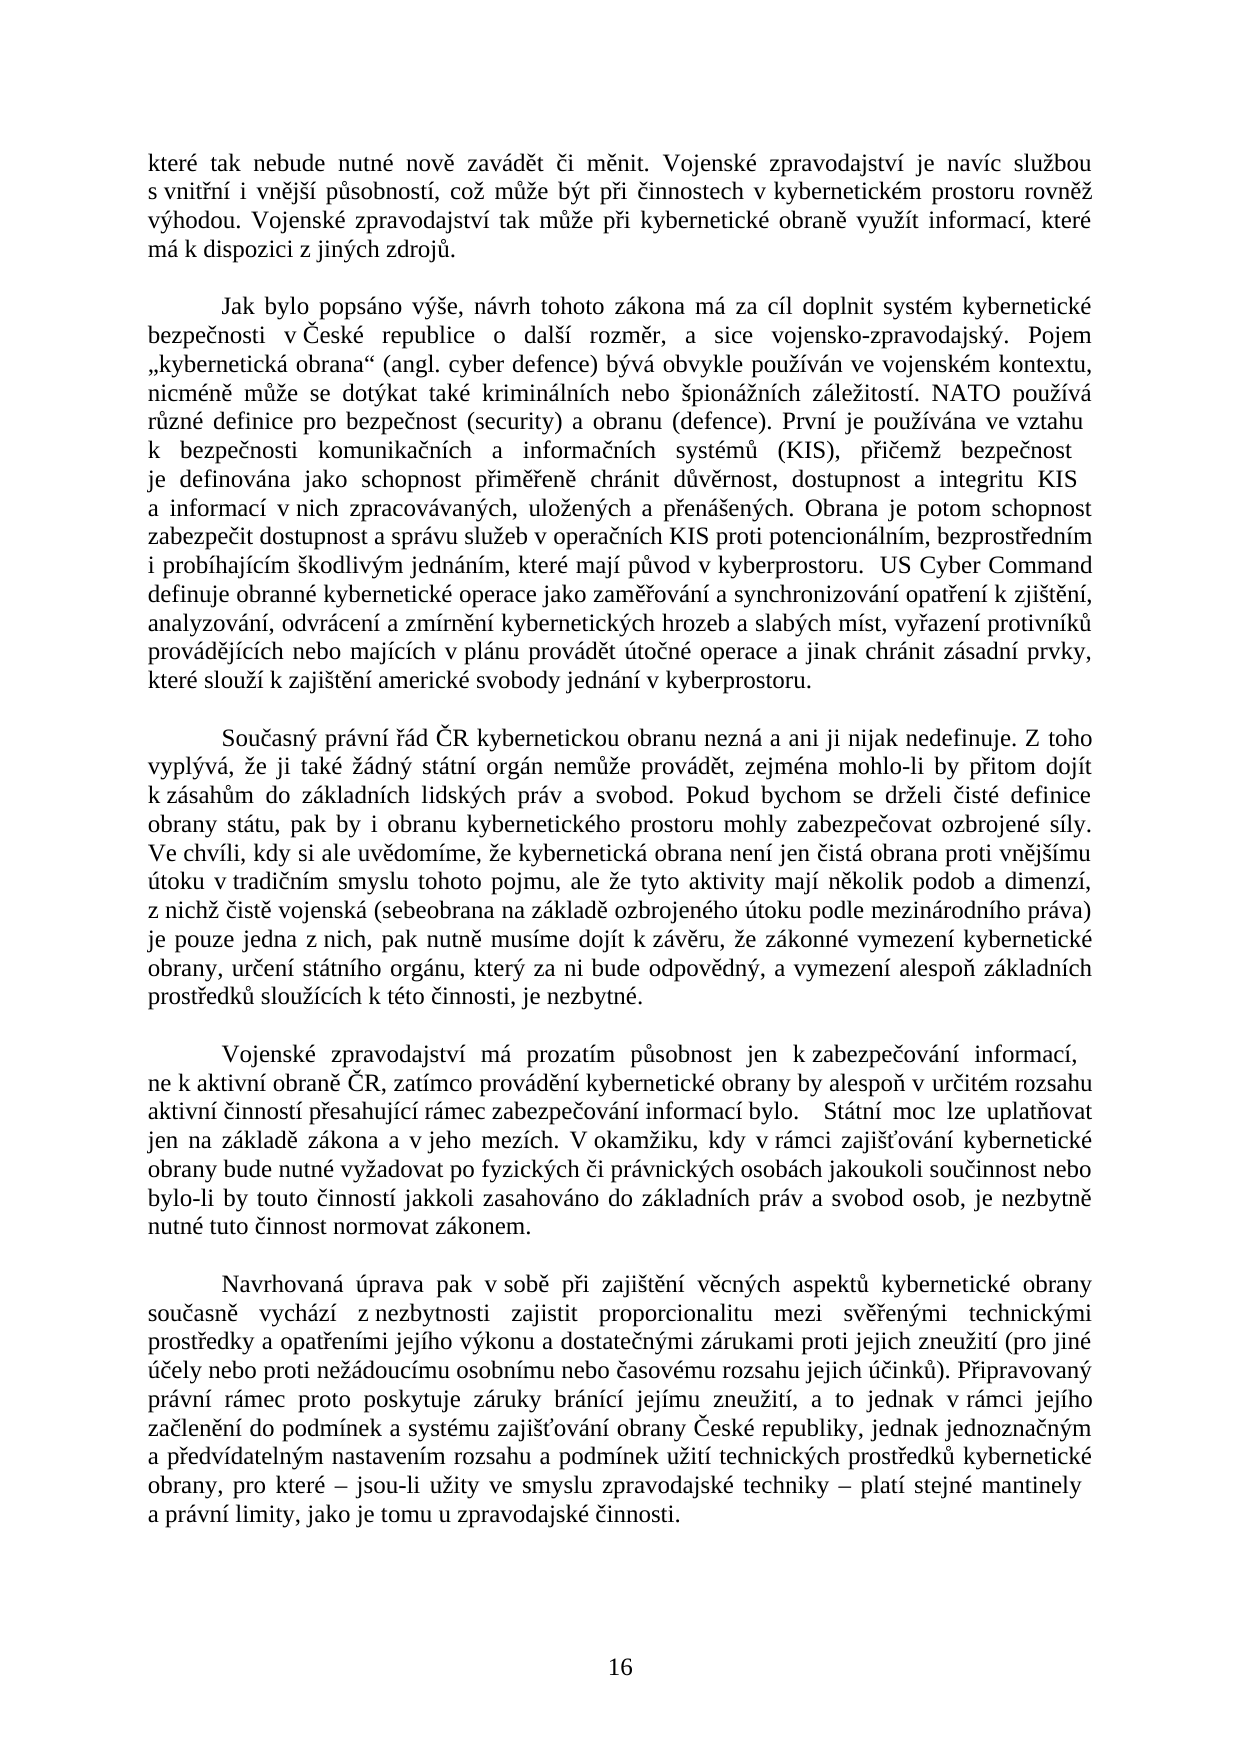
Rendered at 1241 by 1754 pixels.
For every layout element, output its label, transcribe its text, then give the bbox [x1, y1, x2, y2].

text Navrhovaná úprava pak v sobě při zajištění věcných aspektů kybernetické obrany současně vychází z nezbytnosti zajistit proporcionalitu mezi svěřenými technickými prostředky a opatřeními jejího výkonu a dostatečnými zárukami proti jejich zneužití (pro jiné účely nebo proti nežádoucímu osobnímu nebo časovému rozsahu jejich účinků). Připravovaný právní rámec proto poskytuje záruky bránící jejímu zneužití, a to jednak v rámci jejího začlenění do podmínek a systému zajišťování obrany České republiky, jednak jednoznačným a předvídatelným nastavením rozsahu a podmínek užití technických prostředků kybernetické obrany, pro které – jsou-li užity ve smyslu zpravodajské techniky – platí stejné mantinely a právní limity, jako je tomu u zpravodajské činnosti. [148, 1269, 1093, 1528]
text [148, 148, 1093, 263]
text Jak bylo popsáno výše, návrh tohoto zákona má za cíl doplnit systém kybernetické bezpečnosti v České republice o další rozměr, a sice vojensko-zpravodajský. Pojem „kybernetická obrana“ (angl. cyber defence) bývá obvykle používán ve vojenském kontextu, nicméně může se dotýkat také kriminálních nebo špionážních záležitostí. NATO používá různé definice pro bezpečnost (security) a obranu (defence). První je používána ve vztahu k bezpečnosti komunikačních a informačních systémů (KIS), přičemž bezpečnost je definována jako schopnost přiměřeně chránit důvěrnost, dostupnost a integritu KIS a informací v nich zpracovávaných, uložených a přenášených. Obrana je potom schopnost zabezpečit dostupnost a správu služeb v operačních KIS proti potencionálním, bezprostředním i probíhajícím škodlivým jednáním, které mají původ v kyberprostoru. US Cyber Command definuje obranné kybernetické operace jako zaměřování a synchronizování opatření k zjištění, analyzování, odvrácení a zmírnění kybernetických hrozeb a slabých míst, vyřazení protivníků provádějících nebo majících v plánu provádět útočné operace a jinak chránit zásadní prvky, které slouží k zajištění americké svobody jednání v kyberprostoru. [148, 291, 1093, 694]
text Současný právní řád ČR kybernetickou obranu nezná a ani ji nijak nedefinuje. Z toho vyplývá, že ji také žádný státní orgán nemůže provádět, zejména mohlo-li by přitom dojít k zásahům do základních lidských práv a svobod. Pokud bychom se drželi čisté definice obrany státu, pak by i obranu kybernetického prostoru mohly zabezpečovat ozbrojené síly. Ve chvíli, kdy si ale uvědomíme, že kybernetická obrana není jen čistá obrana proti vnějšímu útoku v tradičním smyslu tohoto pojmu, ale že tyto aktivity mají několik podob a dimenzí, z nichž čistě vojenská (sebeobrana na základě ozbrojeného útoku podle mezinárodního práva) je pouze jedna z nich, pak nutně musíme dojít k závěru, že zákonné vymezení kybernetické obrany, určení státního orgánu, který za ni bude odpovědný, a vymezení alespoň základních prostředků sloužících k této činnosti, je nezbytné. [148, 723, 1093, 1010]
text Vojenské zpravodajství má prozatím působnost jen k zabezpečování informací, ne k aktivní obraně ČR, zatímco provádění kybernetické obrany by alespoň v určitém rozsahu aktivní činností přesahující rámec zabezpečování informací bylo. Státní moc lze uplatňovat jen na základě zákona a v jeho mezích. V okamžiku, kdy v rámci zajišťování kybernetické obrany bude nutné vyžadovat po fyzických či právnických osobách jakoukoli součinnost nebo bylo-li by touto činností jakkoli zasahováno do základních práv a svobod osob, je nezbytně nutné tuto činnost normovat zákonem. [148, 1039, 1093, 1240]
